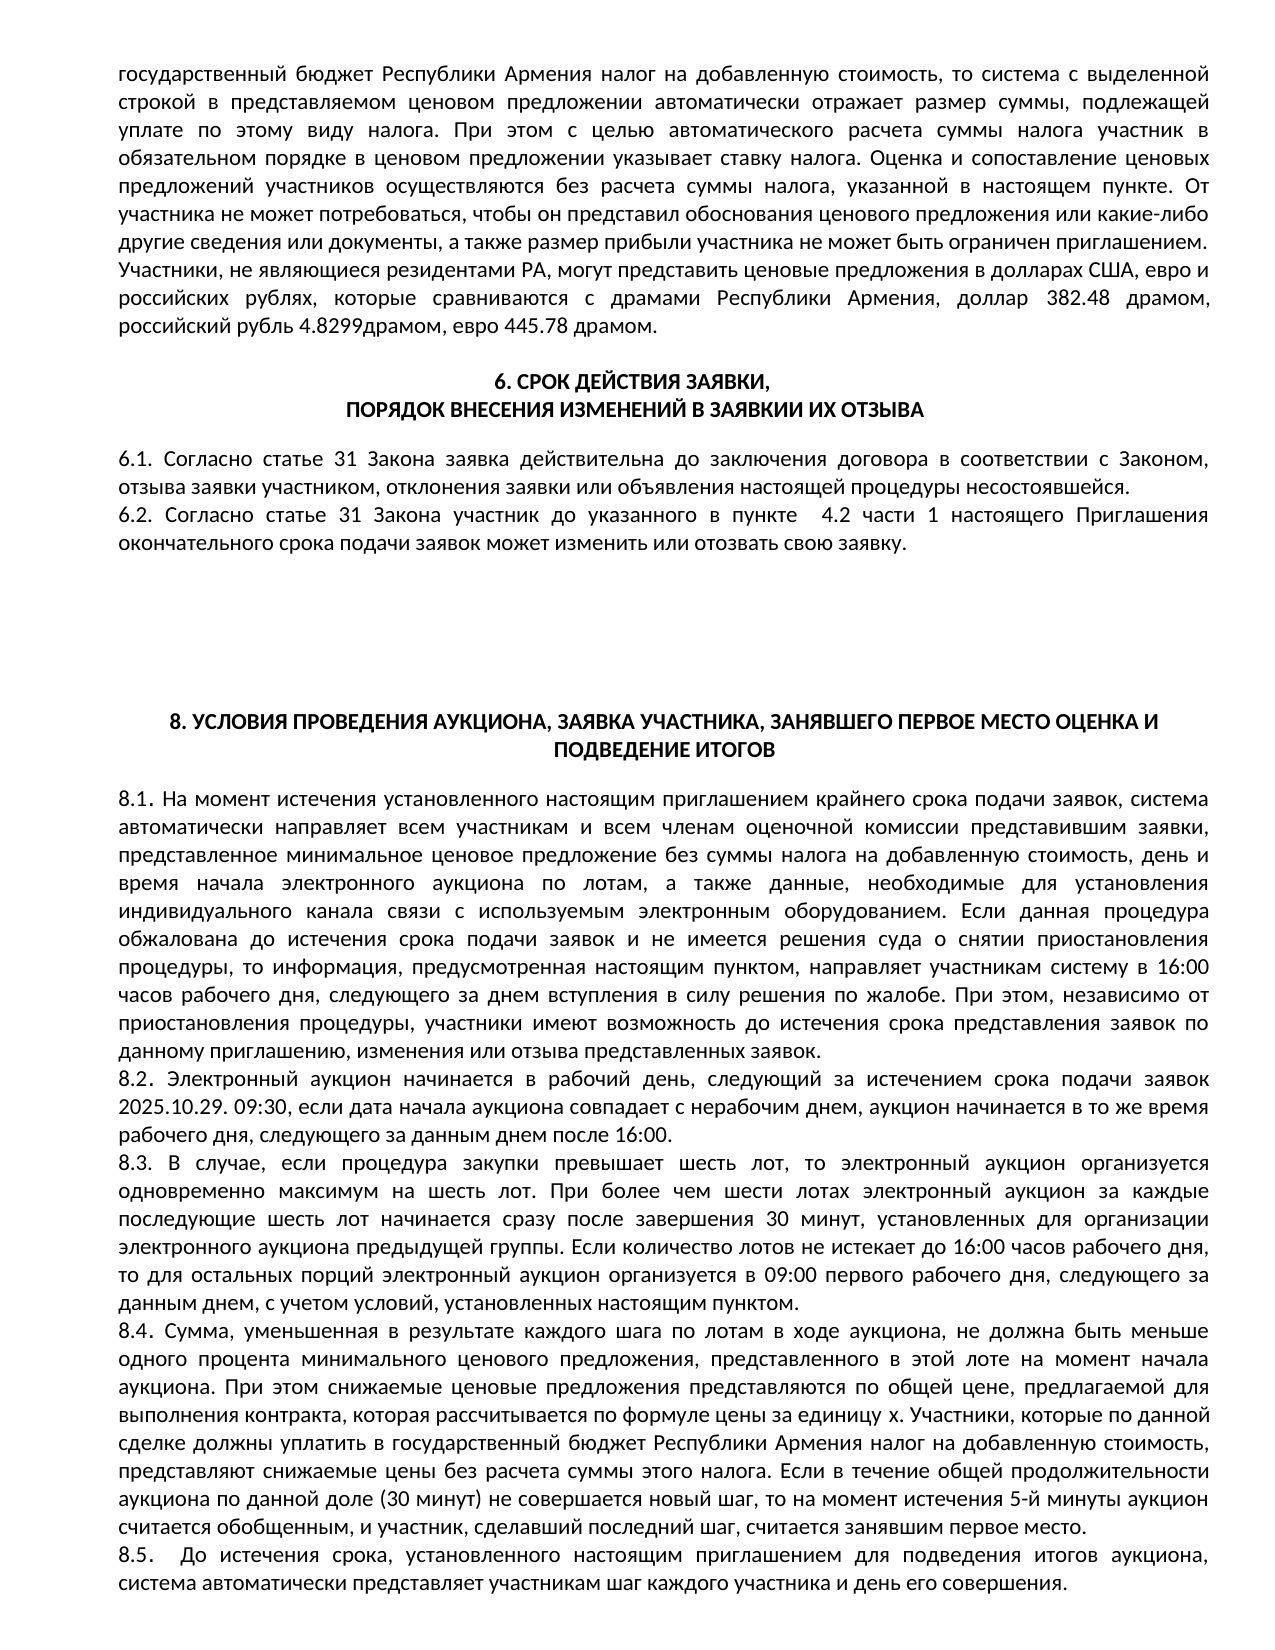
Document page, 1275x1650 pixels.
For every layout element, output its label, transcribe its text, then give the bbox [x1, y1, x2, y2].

text 8.3. В случае, если процедура закупки превышает шесть лот, то электронный аукцион организуется одновременно максимум на шесть лот. При более чем шести лотах электронный аукцион за каждые последующие шесть лот начинается сразу после завершения 30 минут, установленных для организации электронного аукциона предыдущей группы. Если количество лотов не истекает до 16:00 часов рабочего дня, то для остальных порций электронный аукцион организуется в 09:00 первого рабочего дня, следующего за данным днем, с учетом условий, установленных настоящим пунктом. [118, 1148, 1211, 1316]
text 6. СРОК ДЕЙСТВИЯ ЗАЯВКИ, ПОРЯДОК ВНЕСЕНИЯ ИЗМЕНЕНИЙ В ЗАЯВКИИ ИХ ОТЗЫВА [118, 367, 1152, 423]
text 6.2. Согласно статье 31 Закона участник до указанного в пункте 4.2 части 1 настоящего Приглашения окончательного срока подачи заявок может изменить или отозвать свою заявку. [118, 500, 1211, 556]
text 8.2․ Электронный аукцион начинается в рабочий день, следующий за истечением срока подачи заявок 2025.10.29. 09:30 , если дата начала аукциона совпадает с нерабочим днем, аукцион начинается в то же время рабочего дня, следующего за данным днем после 16:00. [118, 1064, 1211, 1148]
text Участники, не являющиеся резидентами РА, могут представить ценовые предложения в долларах США, евро и российских рублях, которые сравниваются с драмами Республики Армения, доллар 382.48 драмом, российский рубль 4.8299драмом, евро 445.78 драмом. [118, 255, 1211, 339]
text 6.1. Согласно статье 31 Закона заявка действительна до заключения договора в соответствии с Законом, отзыва заявки участником, отклонения заявки или объявления настоящей процедуры несостоявшейся. [118, 444, 1211, 500]
text 8.5․ До истечения срока, установленного настоящим приглашением для подведения итогов аукциона, система автоматически представляет участникам шаг каждого участника и день его совершения. [118, 1540, 1211, 1596]
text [118, 59, 1211, 255]
text 8.4․ Сумма, уменьшенная в результате каждого шага по лотам в ходе аукциона, не должна быть меньше одного процента минимального ценового предложения, представленного в этой лоте на момент начала аукциона. При этом снижаемые ценовые предложения представляются по общей цене, предлагаемой для выполнения контракта, которая рассчитывается по формуле цены за единицу x. Участники, которые по данной сделке должны уплатить в государственный бюджет Республики Армения налог на добавленную стоимость, представляют снижаемые цены без расчета суммы этого налога. Если в течение общей продолжительности аукциона по данной доле (30 минут) не совершается новый шаг, то на момент истечения 5-й минуты аукцион считается обобщенным, и участник, сделавший последний шаг, считается занявшим первое место. [118, 1316, 1211, 1540]
text 8.1․ На момент истечения установленного настоящим приглашением крайнего срока подачи заявок, система автоматически направляет всем участникам и всем членам оценочной комиссии представившим заявки, представленное минимальное ценовое предложение без суммы налога на добавленную стоимость, день и время начала электронного аукциона по лотам, а также данные, необходимые для установления индивидуального канала связи с используемым электронным оборудованием. Если данная процедура обжалована до истечения срока подачи заявок и не имеется решения суда о снятии приостановления процедуры, то информация, предусмотренная настоящим пунктом, направляет участникам систему в 16:00 часов рабочего дня, следующего за днем вступления в силу решения по жалобе. При этом, независимо от приостановления процедуры, участники имеют возможность до истечения срока представления заявок по данному приглашению, изменения или отзыва представленных заявок. [118, 784, 1211, 1064]
text 8. УСЛОВИЯ ПРОВЕДЕНИЯ АУКЦИОНА, ЗАЯВКА УЧАСТНИКА, ЗАНЯВШЕГО ПЕРВОЕ МЕСТО ОЦЕНКА И ПОДВЕДЕНИЕ ИТОГОВ [118, 707, 1211, 763]
